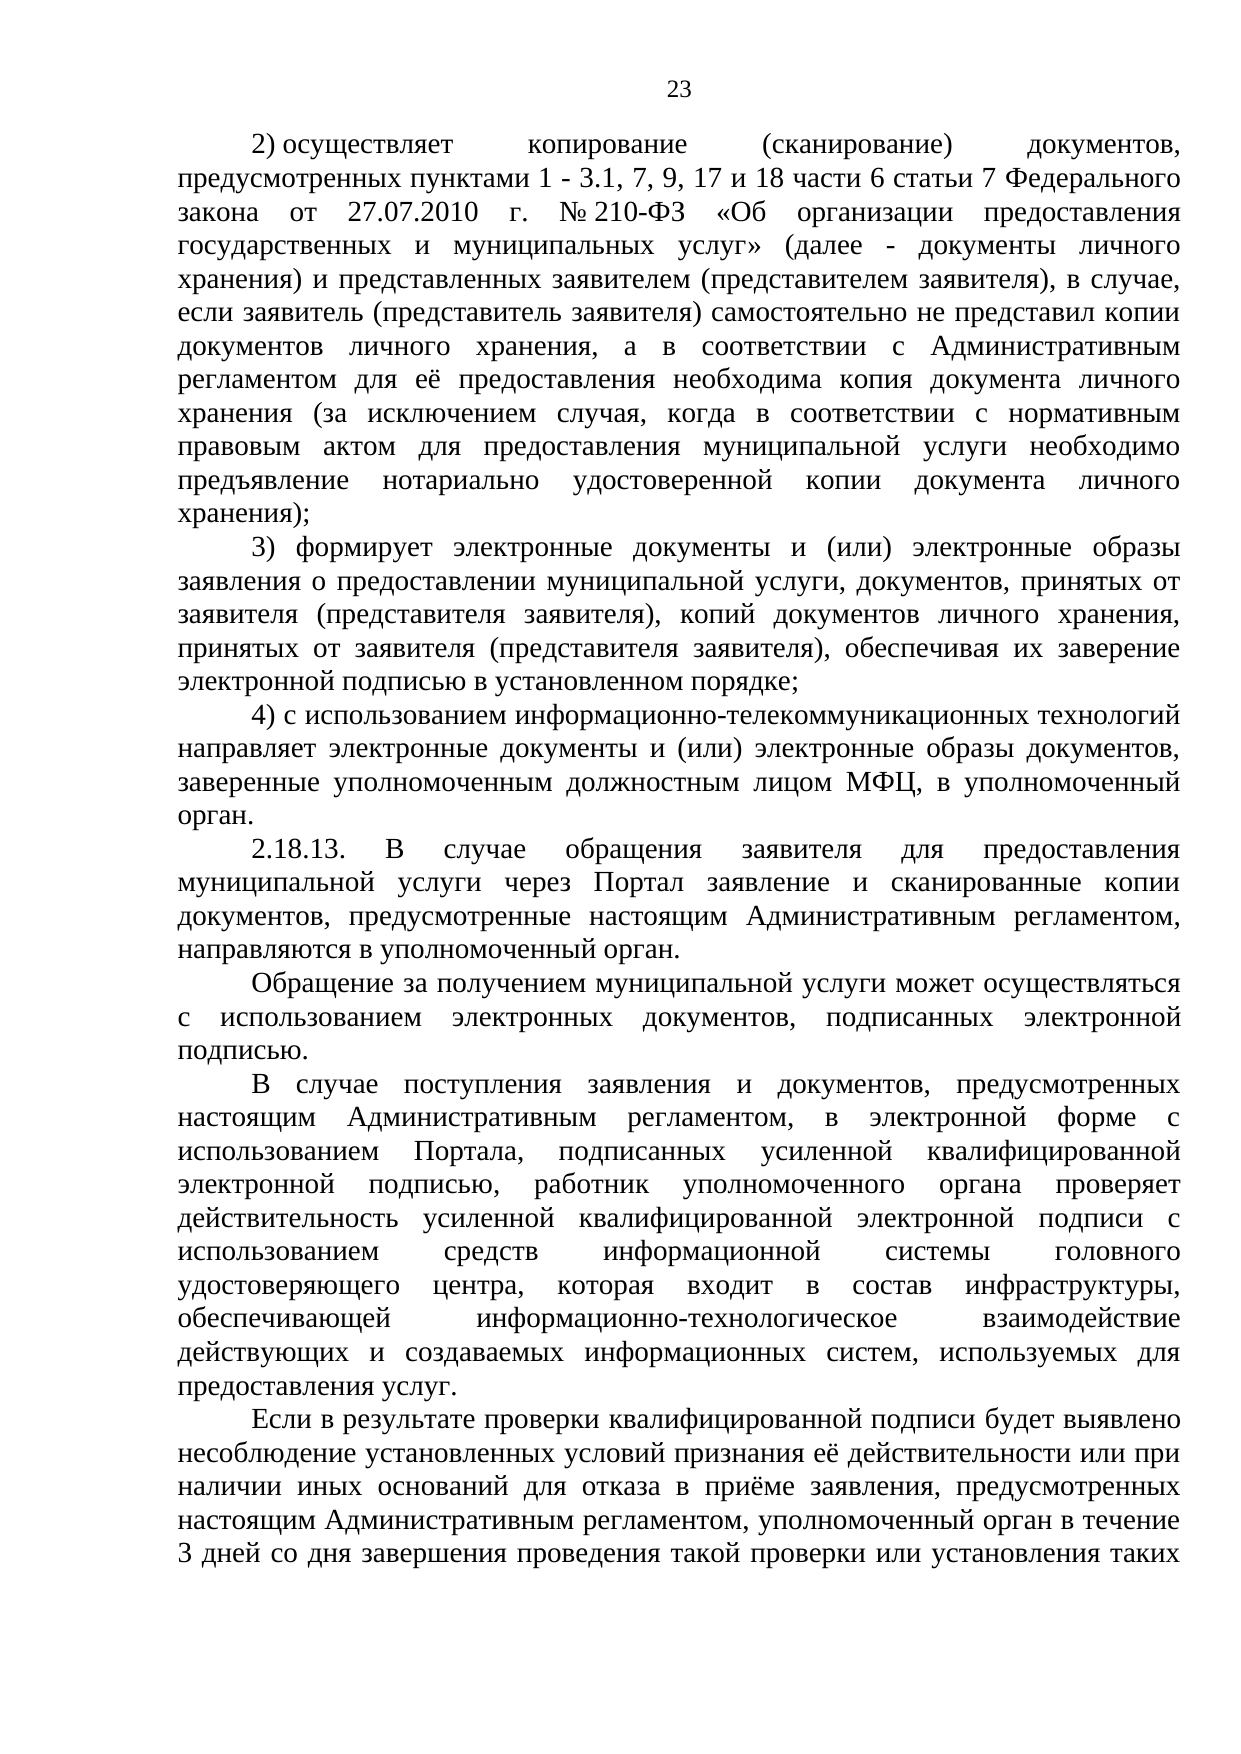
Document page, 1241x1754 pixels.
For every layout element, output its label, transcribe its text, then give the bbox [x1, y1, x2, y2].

text Обращение за получением муниципальной услуги может осуществляться с использованием электронных документов, подписанных электронной подписью. [177, 965, 1181, 1066]
text 2) осуществляет копирование (сканирование) документов, предусмотренных пунктами 1 - 3.1, 7, 9, 17 и 18 части 6 статьи 7 Федерального закона от 27.07.2010 г. № 210-ФЗ «Об организации предоставления государственных и муниципальных услуг» (далее - документы личного хранения) и представленных заявителем (представителем заявителя), в случае, если заявитель (представитель заявителя) самостоятельно не представил копии документов личного хранения, а в соответствии с Административным регламентом для её предоставления необходима копия документа личного хранения (за исключением случая, когда в соответствии с нормативным правовым актом для предоставления муниципальной услуги необходимо предъявление нотариально удостоверенной копии документа личного хранения); [177, 127, 1181, 529]
text В случае поступления заявления и документов, предусмотренных настоящим Административным регламентом, в электронной форме с использованием Портала, подписанных усиленной квалифицированной электронной подписью, работник уполномоченного органа проверяет действительность усиленной квалифицированной электронной подписи с использованием средств информационной системы головного удостоверяющего центра, которая входит в состав инфраструктуры, обеспечивающей информационно-технологическое взаимодействие действующих и создаваемых информационных систем, используемых для предоставления услуг. [177, 1066, 1181, 1401]
text 3) формирует электронные документы и (или) электронные образы заявления о предоставлении муниципальной услуги, документов, принятых от заявителя (представителя заявителя), копий документов личного хранения, принятых от заявителя (представителя заявителя), обеспечивая их заверение электронной подписью в установленном порядке; [177, 529, 1181, 697]
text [177, 1401, 1181, 1569]
text 4) с использованием информационно-телекоммуникационных технологий направляет электронные документы и (или) электронные образы документов, заверенные уполномоченным должностным лицом МФЦ, в уполномоченный орган. [177, 697, 1181, 831]
text 2.18.13. В случае обращения заявителя для предоставления муниципальной услуги через Портал заявление и сканированные копии документов, предусмотренные настоящим Административным регламентом, направляются в уполномоченный орган. [177, 831, 1181, 965]
